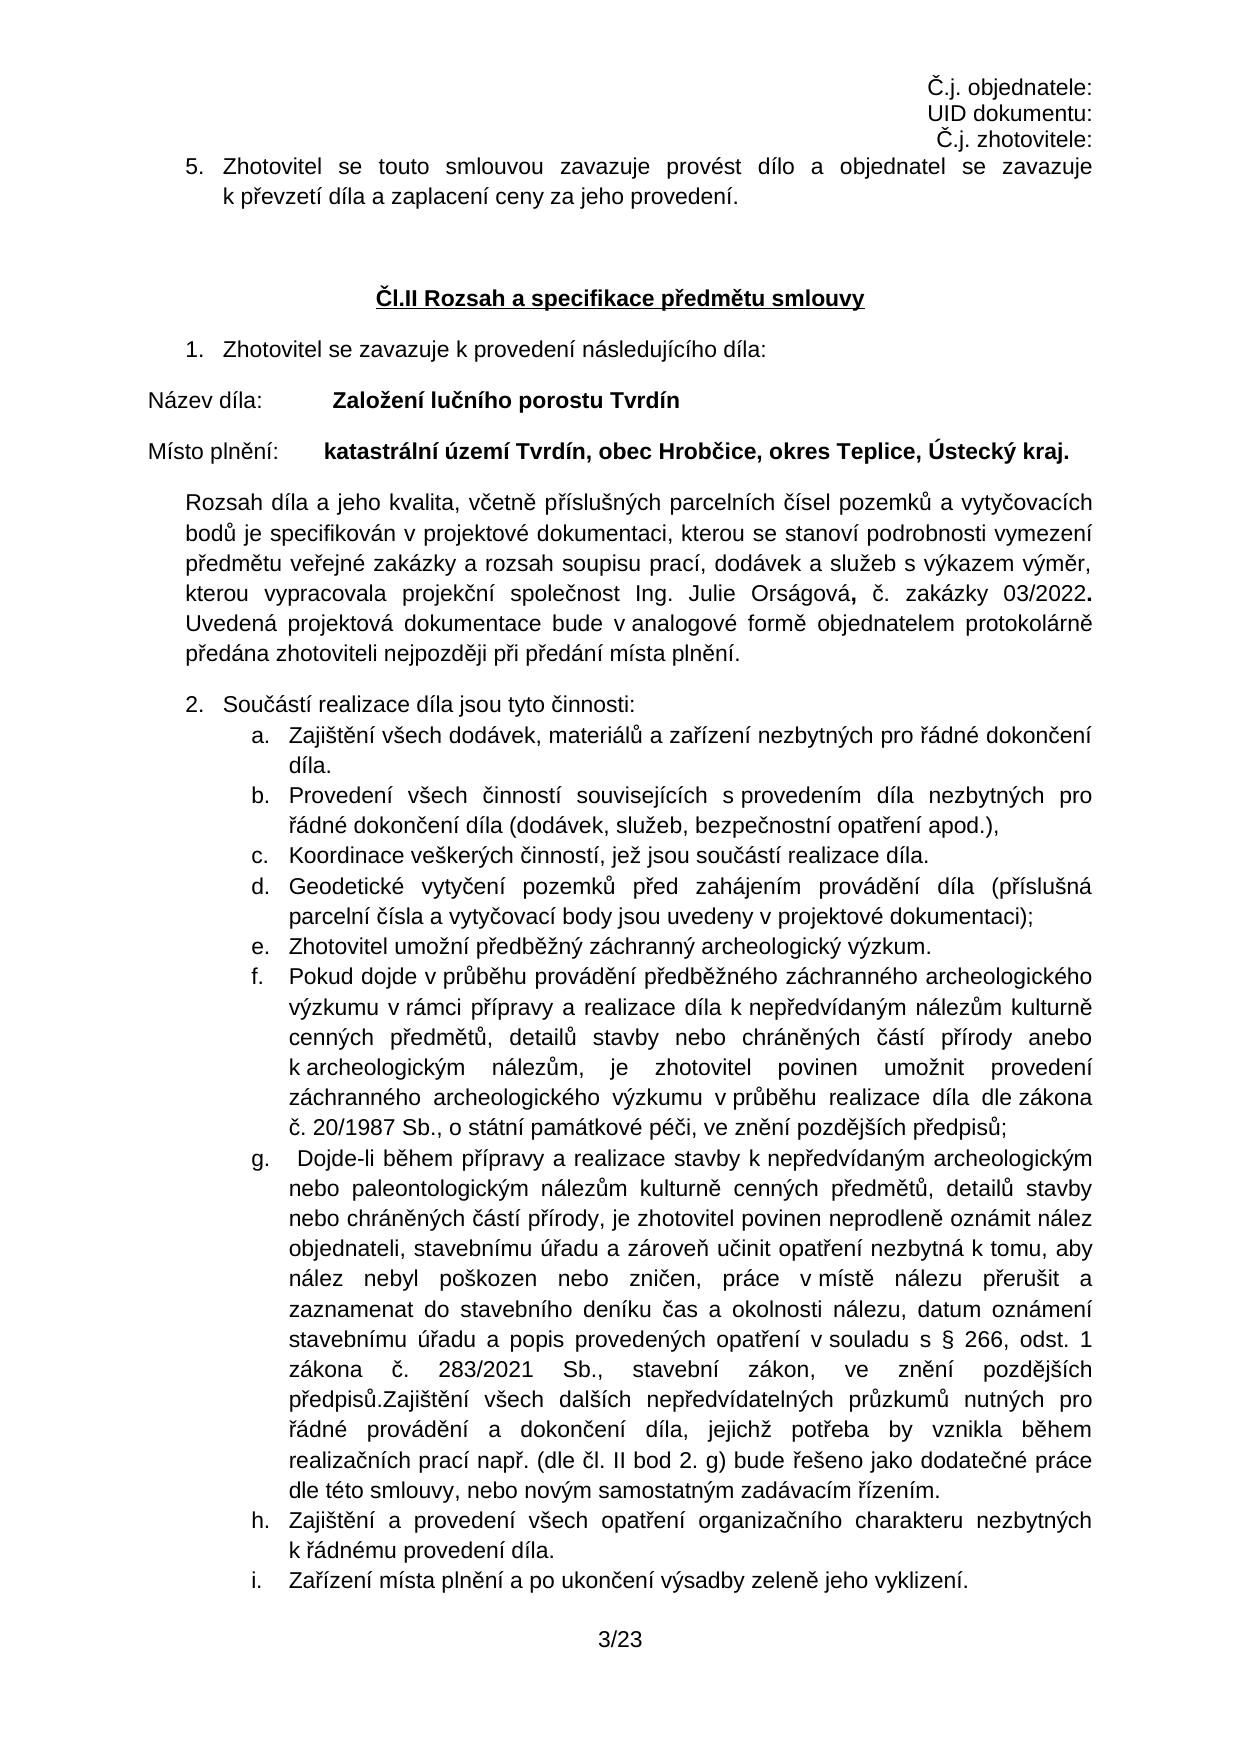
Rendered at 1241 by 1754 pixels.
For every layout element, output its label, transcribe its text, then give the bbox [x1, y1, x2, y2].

list Zajištění a provedení všech opatření organizačního charakteru nezbytných k řádnému provedení díla. [251, 1507, 1093, 1563]
list Zajištění všech dodávek, materiálů a zařízení nezbytných pro řádné dokončení díla. [251, 722, 1093, 778]
text Rozsah díla a jeho kvalita, včetně příslušných parcelních čísel pozemků a vytyčovacích bodů je specifikován v projektové dokumentaci, kterou se stanoví podrobnosti vymezení předmětu veřejné zakázky a rozsah soupisu prací, dodávek a služeb s výkazem výměr, kterou vypracovala projekční společnost Ing. Julie Orságová, č. zakázky 03/2022. Uvedená projektová dokumentace bude v analogové formě objednatelem protokolárně předána zhotoviteli nejpozději při předání místa plnění. [185, 489, 1093, 667]
list Koordinace veškerých činností, jež jsou součástí realizace díla. [251, 842, 1093, 869]
list Zařízení místa plnění a po ukončení výsadby zeleně jeho vyklizení. [251, 1567, 1093, 1594]
text Místo plnění: katastrální území Tvrdín, obec Hrobčice, okres Teplice, Ústecký kraj. [148, 438, 1093, 464]
list Zhotovitel umožní předběžný záchranný archeologický výzkum. [251, 933, 1093, 959]
list Součástí realizace díla jsou tyto činnosti: [185, 691, 1093, 718]
list Zhotovitel se zavazuje k provedení následujícího díla: [185, 336, 1093, 362]
list Zhotovitel se touto smlouvou zavazuje provést dílo a objednatel se zavazuje k převzetí díla a zaplacení ceny za jeho provedení. [185, 153, 1093, 209]
text Název díla: Založení lučního porostu Tvrdín [148, 387, 1093, 413]
list Provedení všech činností souvisejících s provedením díla nezbytných pro řádné dokončení díla (dodávek, služeb, bezpečnostní opatření apod.), [251, 782, 1093, 838]
text Čl.II Rozsah a specifikace předmětu smlouvy [148, 285, 1093, 311]
list Dojde-li během přípravy a realizace stavby k nepředvídaným archeologickým nebo paleontologickým nálezům kulturně cenných předmětů, detailů stavby nebo chráněných částí přírody, je zhotovitel povinen neprodleně oznámit nález objednateli, stavebnímu úřadu a zároveň učinit opatření nezbytná k tomu, aby nález nebyl poškozen nebo zničen, práce v místě nálezu přerušit a zaznamenat do stavebního deníku čas a okolnosti nálezu, datum oznámení stavebnímu úřadu a popis provedených opatření v souladu s § 266, odst. 1 zákona č. 283/2021 Sb., stavební zákon, ve znění pozdějších předpisů.Zajištění všech dalších nepředvídatelných průzkumů nutných pro řádné provádění a dokončení díla, jejichž potřeba by vznikla během realizačních prací např. (dle čl. II bod 2. g) bude řešeno jako dodatečné práce dle této smlouvy, nebo novým samostatným zadávacím řízením. [251, 1144, 1093, 1503]
list Pokud dojde v průběhu provádění předběžného záchranného archeologického výzkumu v rámci přípravy a realizace díla k nepředvídaným nálezům kulturně cenných předmětů, detailů stavby nebo chráněných částí přírody anebo k archeologickým nálezům, je zhotovitel povinen umožnit provedení záchranného archeologického výzkumu v průběhu realizace díla dle zákona č. 20/1987 Sb., o státní památkové péči, ve znění pozdějších předpisů; [251, 963, 1093, 1141]
list Geodetické vytyčení pozemků před zahájením provádění díla (příslušná parcelní čísla a vytyčovací body jsou uvedeny v projektové dokumentaci); [251, 873, 1093, 929]
